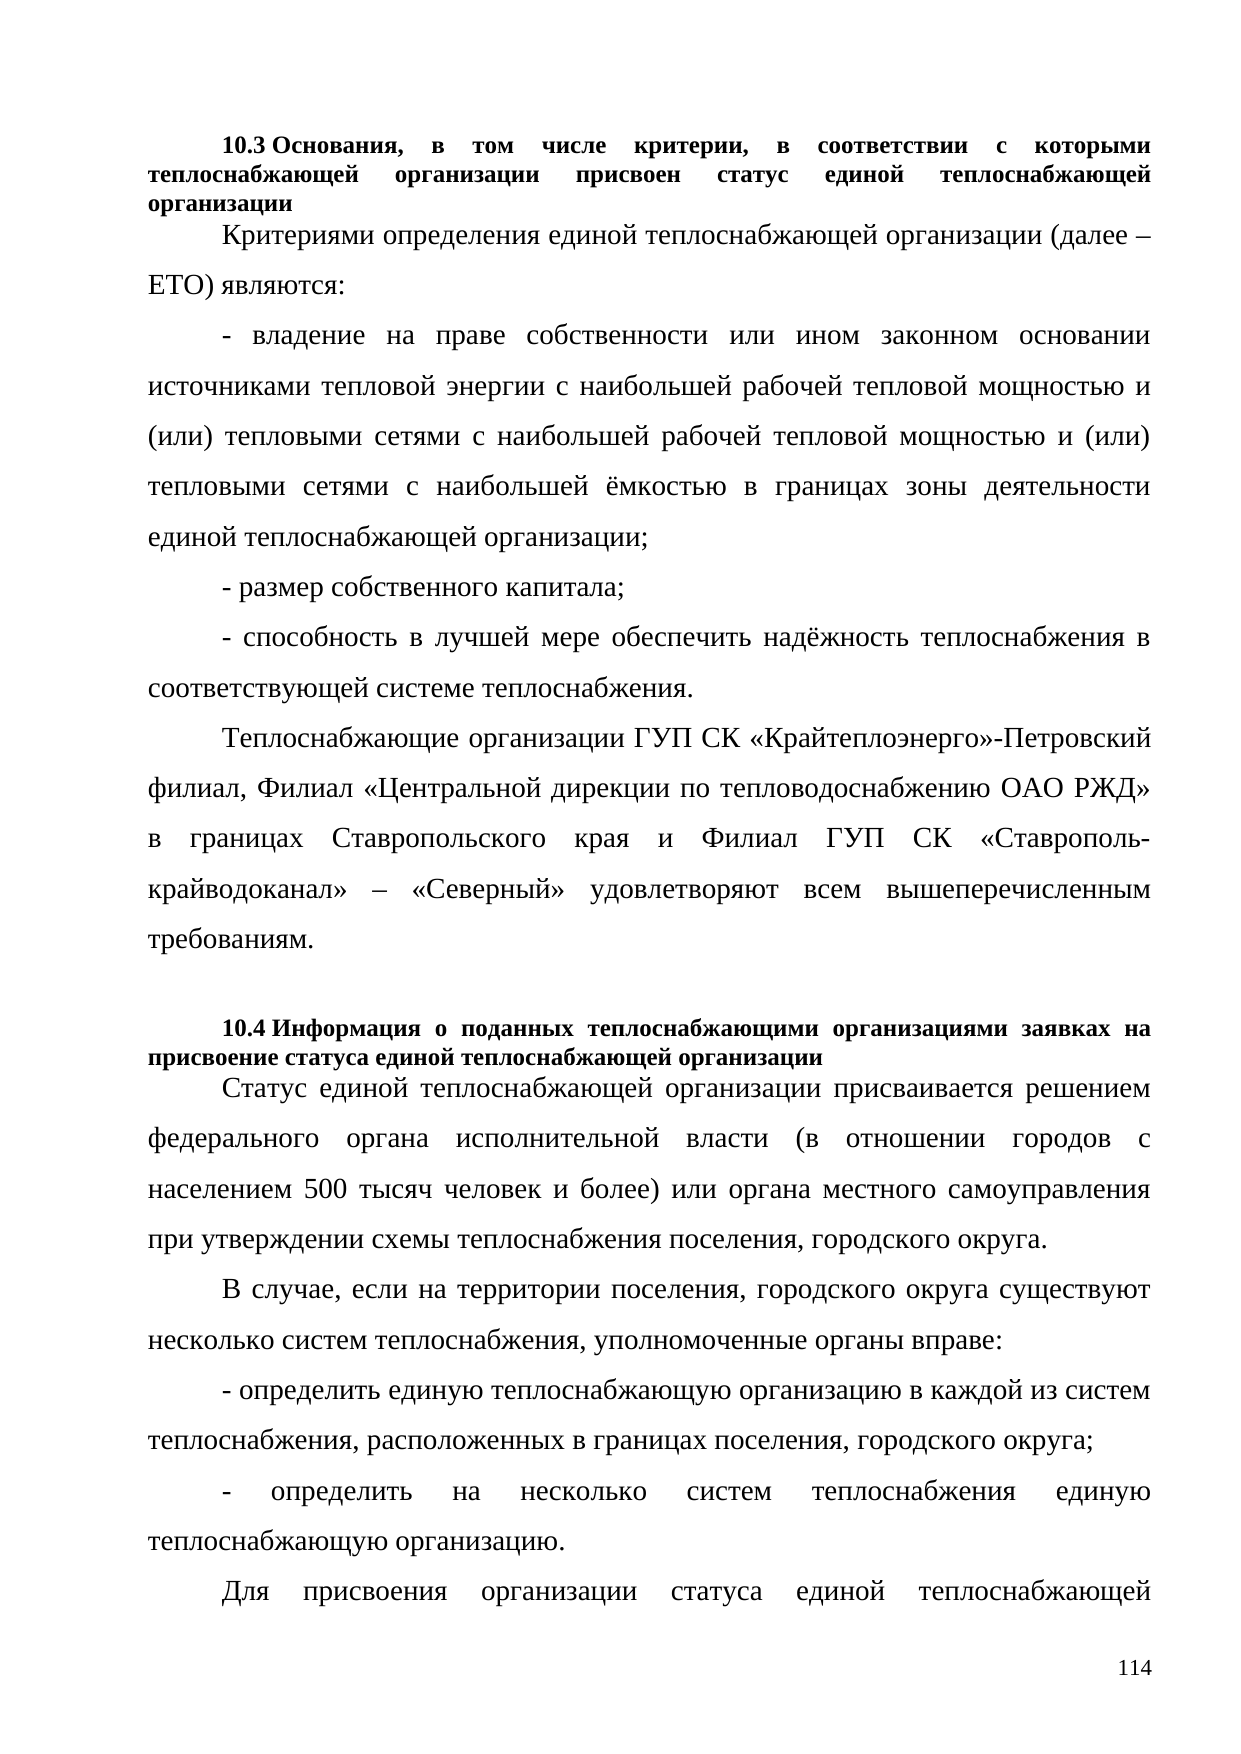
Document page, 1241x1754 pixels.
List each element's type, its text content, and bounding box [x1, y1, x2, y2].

text В случае, если на территории поселения, городского округа существуют несколько систем теплоснабжения, уполномоченные органы вправе: [148, 1272, 1152, 1355]
text Статус единой теплоснабжающей организации присваивается решением федерального органа исполнительной власти (в отношении городов с населением 500 тысяч человек и более) или органа местного самоуправления при утверждении схемы теплоснабжения поселения, городского округа. [148, 1070, 1152, 1255]
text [148, 1573, 1152, 1607]
text - размер собственного капитала; [148, 569, 1152, 603]
text - способность в лучшей мере обеспечить надёжность теплоснабжения в соответствующей системе теплоснабжения. [148, 619, 1152, 703]
text - определить на несколько систем теплоснабжения единую теплоснабжающую организацию. [148, 1473, 1152, 1557]
subtitle Информация о поданных теплоснабжающими организациями заявках на присвоение статуса единой теплоснабжающей организации [148, 1013, 1152, 1070]
text - владение на праве собственности или ином законном основании источниками тепловой энергии с наибольшей рабочей тепловой мощностью и (или) тепловыми сетями с наибольшей рабочей тепловой мощностью и (или) тепловыми сетями с наибольшей ёмкостью в границах зоны деятельности единой теплоснабжающей организации; [148, 317, 1152, 552]
text Теплоснабжающие организации ГУП СК «Крайтеплоэнерго»-Петровский филиал, Филиал «Центральной дирекции по тепловодоснабжению ОАО РЖД» в границах Ставропольского края и Филиал ГУП СК «Ставрополь-крайводоканал» – «Северный» удовлетворяют всем вышеперечисленным требованиям. [148, 720, 1152, 955]
subtitle Основания, в том числе критерии, в соответствии с которыми теплоснабжающей организации присвоен статус единой теплоснабжающей организации [148, 131, 1152, 217]
text Критериями определения единой теплоснабжающей организации (далее – ЕТО) являются: [148, 217, 1152, 301]
text - определить единую теплоснабжающую организацию в каждой из систем теплоснабжения, расположенных в границах поселения, городского округа; [148, 1372, 1152, 1456]
